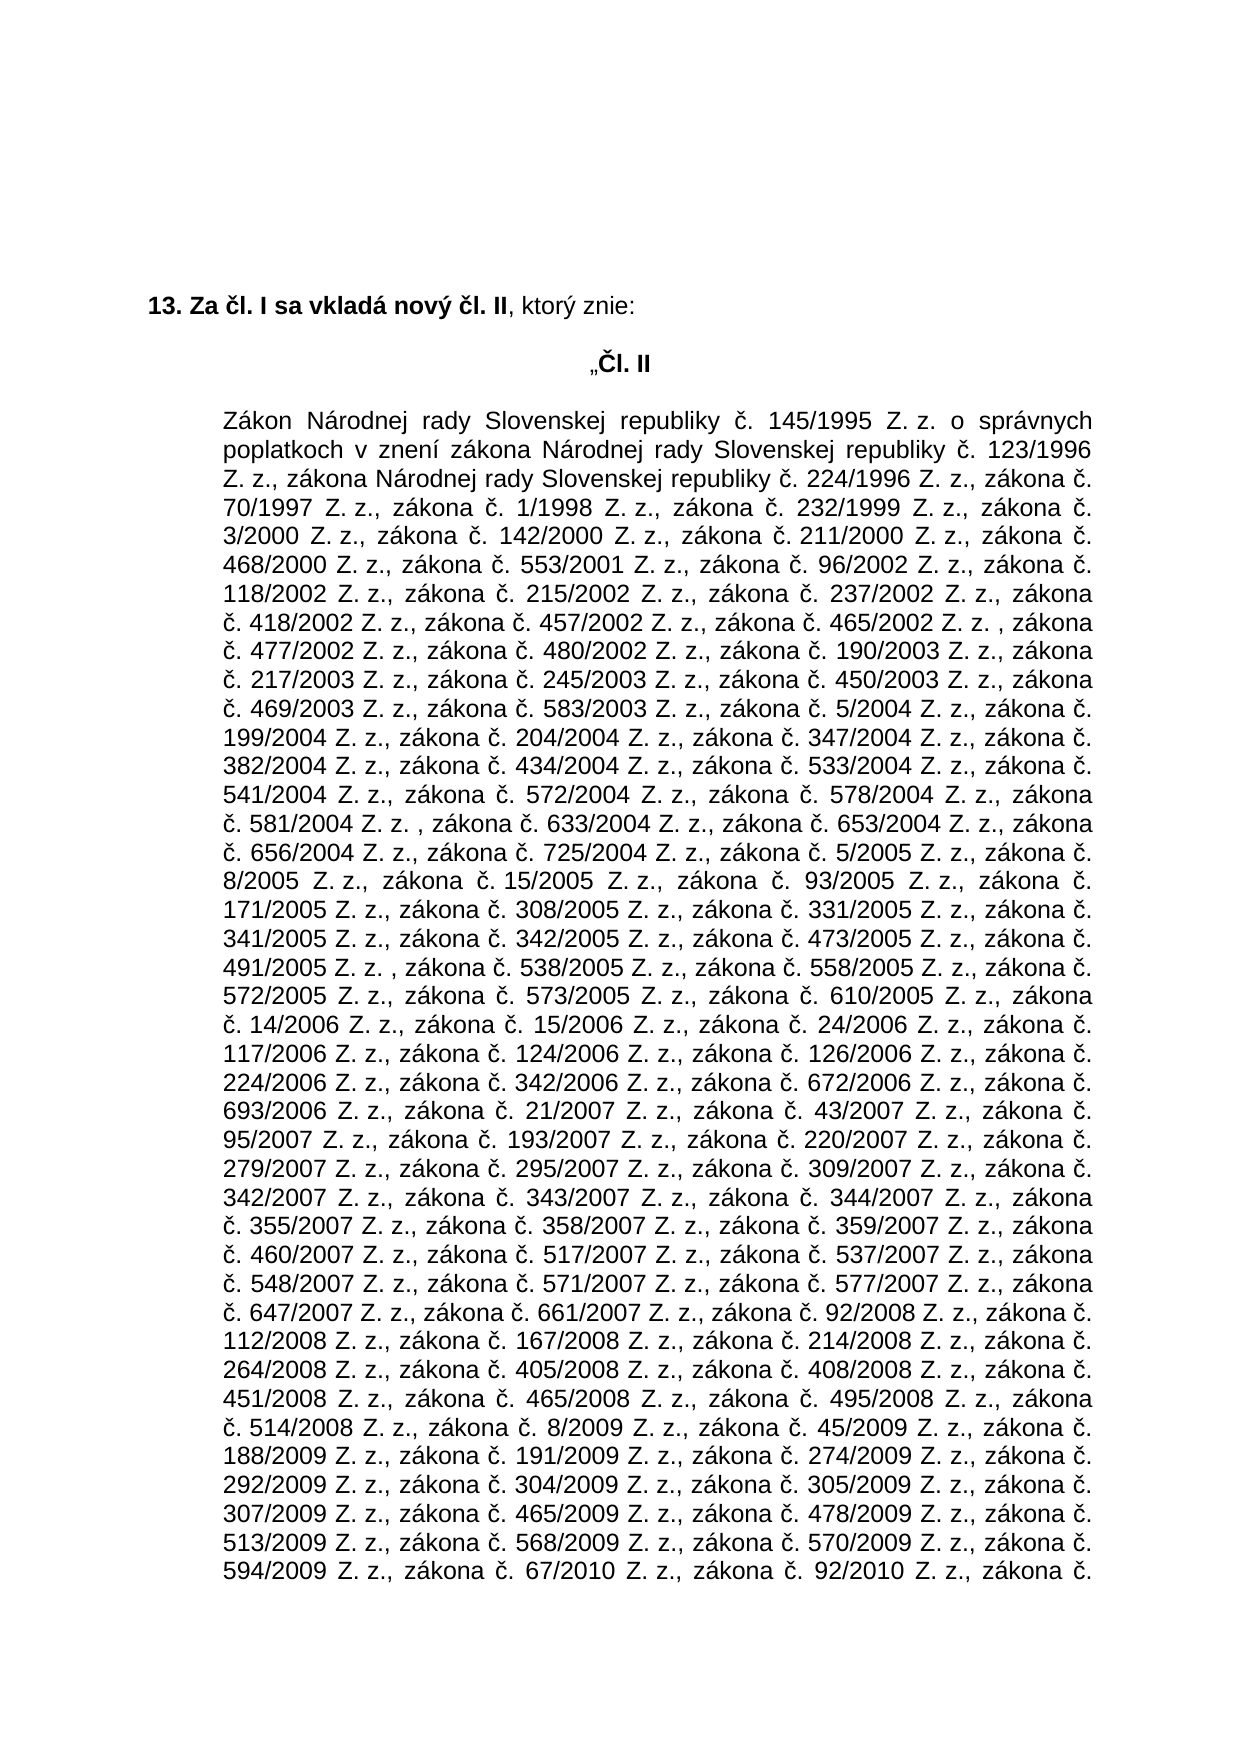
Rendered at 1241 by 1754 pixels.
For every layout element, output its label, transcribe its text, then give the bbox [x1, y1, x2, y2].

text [223, 406, 1093, 1585]
text 13. Za čl. I sa vkladá nový čl. II, ktorý znie: [148, 291, 1093, 320]
subtitle „Čl. II [148, 349, 1093, 378]
